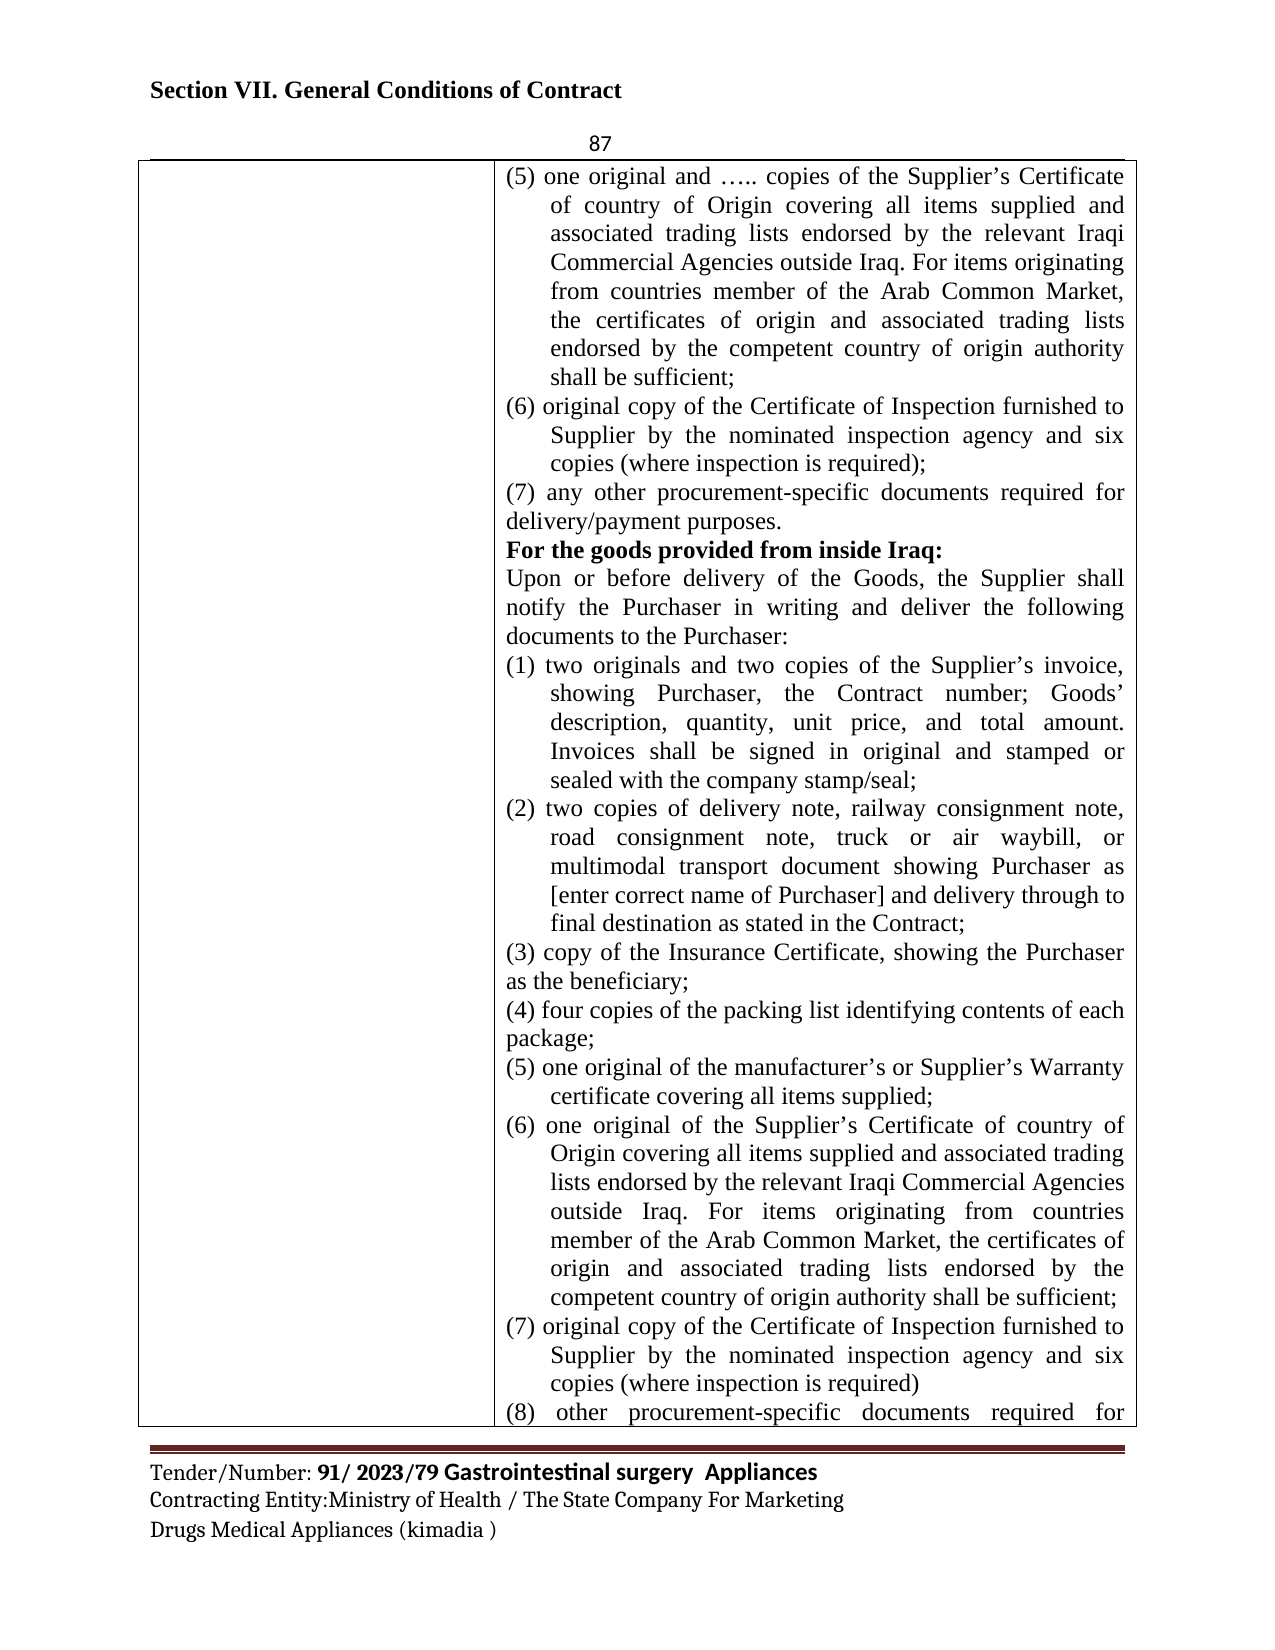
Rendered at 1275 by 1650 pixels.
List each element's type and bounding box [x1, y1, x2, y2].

table_header [139, 161, 494, 1426]
table_header [495, 161, 1136, 1426]
